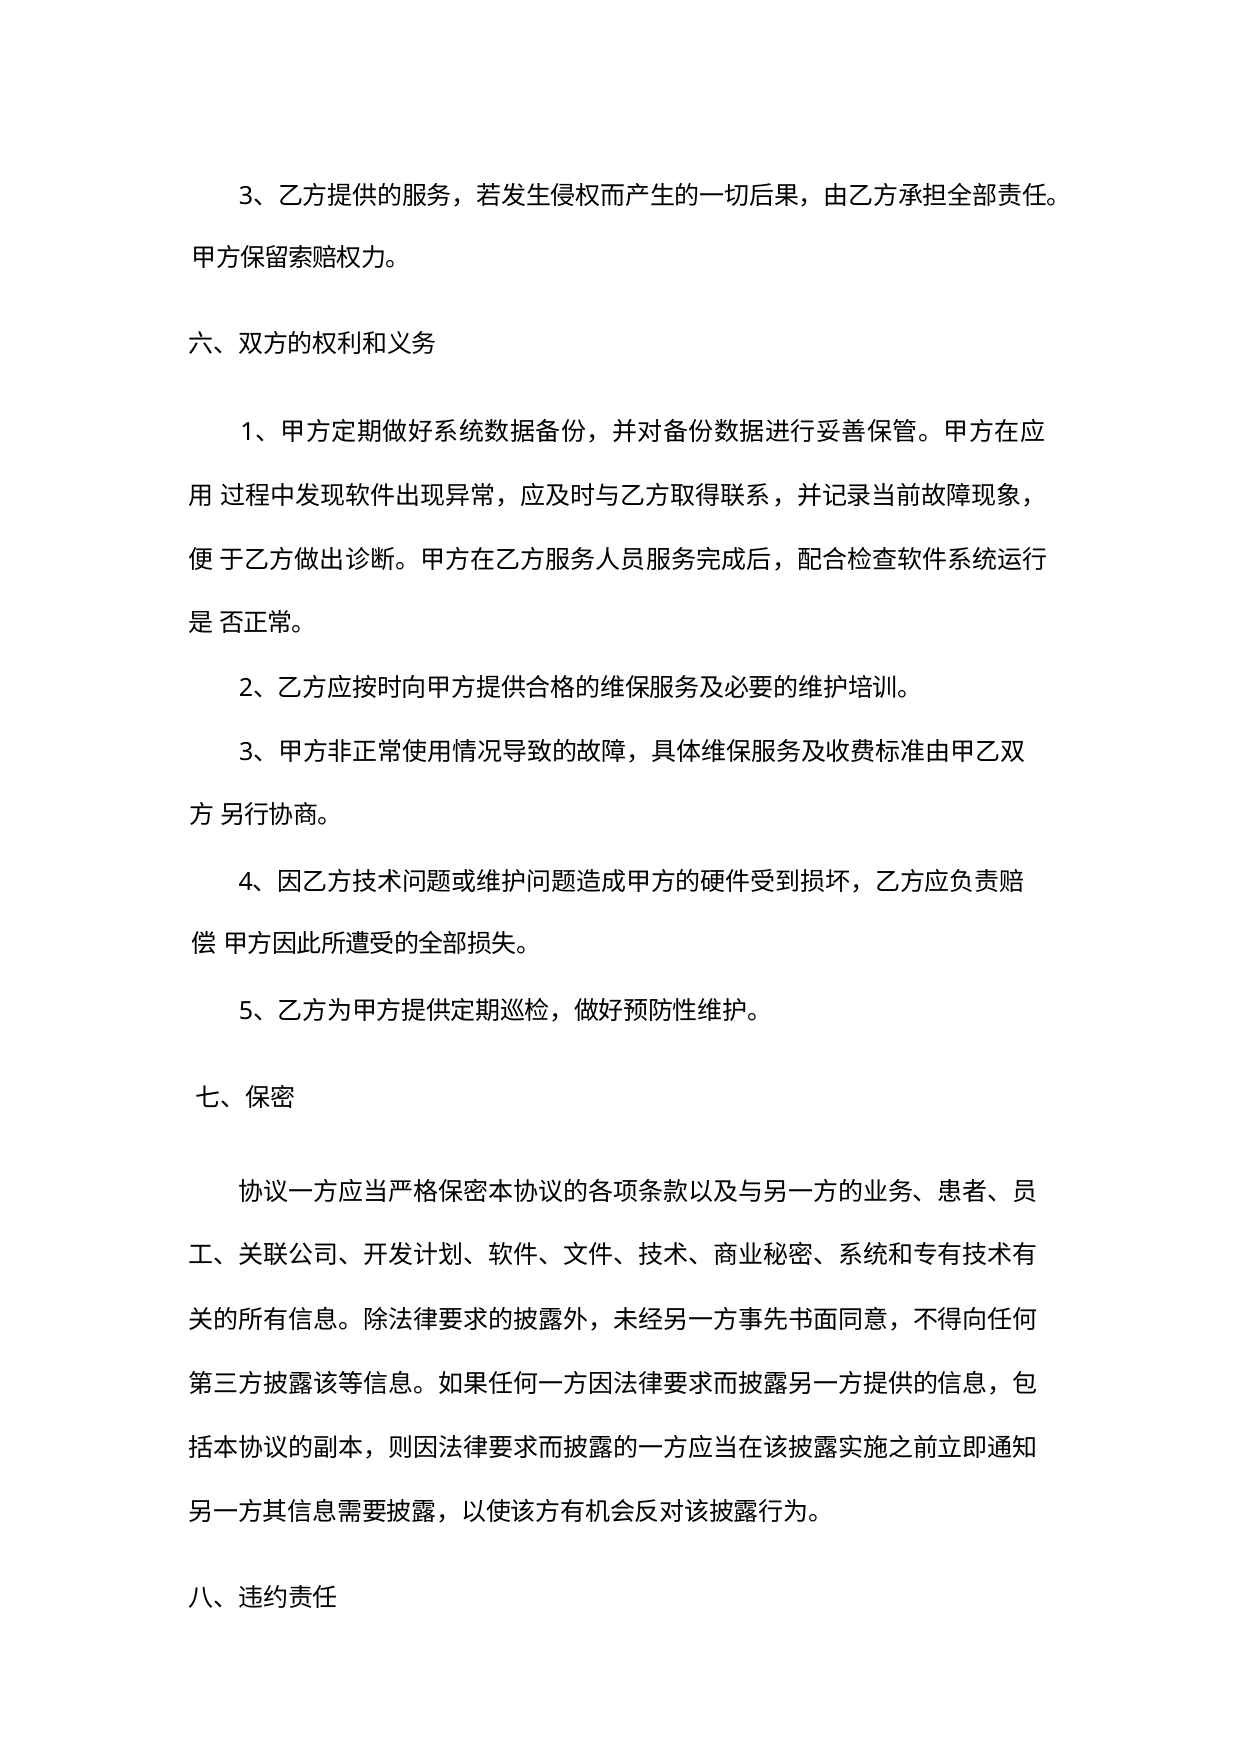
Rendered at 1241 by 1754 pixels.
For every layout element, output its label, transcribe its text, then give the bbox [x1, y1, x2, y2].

text 5、乙方为甲方提供定期巡检，做好预防性维护。 七、保密 [188, 990, 771, 1114]
text 协议一方应当严格保密本协议的各项条款以及与另一方的业务、患者、员 工、关联公司、开发计划、软件、文件、技术、商业秘密、系统和专有技术有 关的所有信息。除法律要求的披露外，未经另一方事先书面同意，不得向任何 第三方披露该等信息。如果任何一方因法律要求而披露另一方提供的信息，包 括本协议的副本，则因法律要求而披露的一方应当在该披露实施之前立即通知 另一方其信息需要披露，以使该方有机会反对该披露行为。 [188, 1171, 1038, 1527]
text 1、甲方定期做好系统数据备份，并对备份数据进行妥善保管。甲方在应用 过程中发现软件出现异常，应及时与乙方取得联系，并记录当前故障现象，便 于乙方做出诊断。甲方在乙方服务人员服务完成后，配合检查软件系统运行是 否正常。 [188, 412, 1047, 639]
text 4、因乙方技术问题或维护问题造成甲方的硬件受到损坏，乙方应负责赔偿 甲方因此所遭受的全部损失。 [192, 861, 1049, 960]
text 2、乙方应按时向甲方提供合格的维保服务及必要的维护培训。 [239, 670, 1071, 703]
text 3、甲方非正常使用情况导致的故障，具体维保服务及收费标准由甲乙双方 另行协商。 [189, 732, 1049, 831]
text 3、乙方提供的服务，若发生侵权而产生的一切后果，由乙方承担全部责任。 甲方保留索赔权力。 [192, 175, 1071, 274]
text 六、双方的权利和义务 [188, 326, 1071, 359]
text 八、违约责任 [189, 1581, 1071, 1613]
